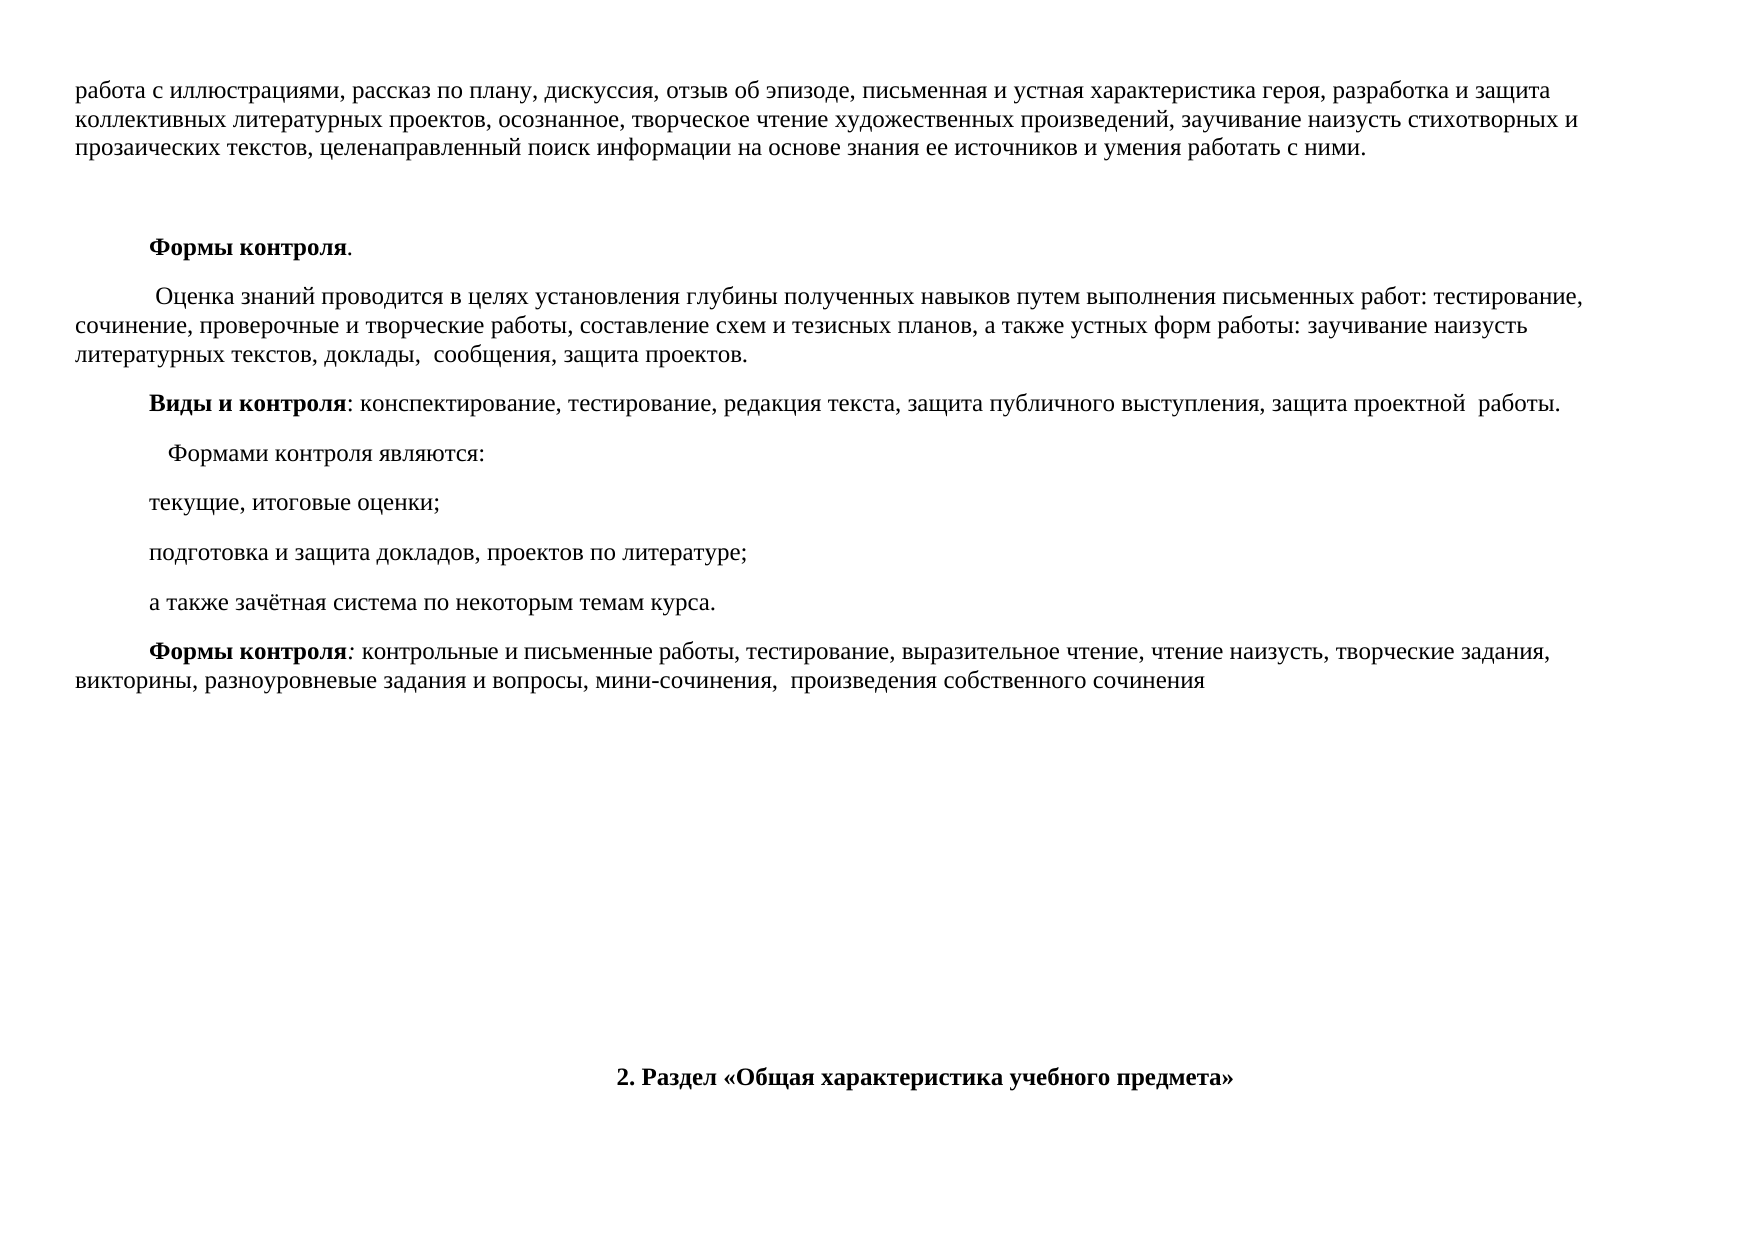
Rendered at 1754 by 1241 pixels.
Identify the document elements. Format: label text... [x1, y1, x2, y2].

text а также зачётная система по некоторым темам курса. [75, 587, 1679, 615]
list 2. Раздел «Общая характеристика учебного предмета» [172, 1062, 1679, 1090]
text Виды и контроля: конспектирование, тестирование, редакция текста, защита публичного выступления, защита проектной работы. [75, 388, 1679, 417]
text Формами контроля являются: [75, 438, 1679, 467]
text Оценка знаний проводится в целях установления глубины полученных навыков путем выполнения письменных работ: тестирование, сочинение, проверочные и творческие работы, составление схем и тезисных планов, а также устных форм работы: заучивание наизусть литературных текстов, доклады, сообщения, защита проектов. [75, 281, 1679, 367]
text текущие, итоговые оценки; [75, 487, 1679, 516]
text подготовка и защита докладов, проектов по литературе; [75, 537, 1679, 566]
text Формы контроля. [75, 232, 1679, 260]
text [75, 75, 1679, 161]
text Формы контроля: контрольные и письменные работы, тестирование, выразительное чтение, чтение наизусть, творческие задания, викторины, разноуровневые задания и вопросы, мини-сочинения, произведения собственного сочинения [75, 636, 1679, 694]
